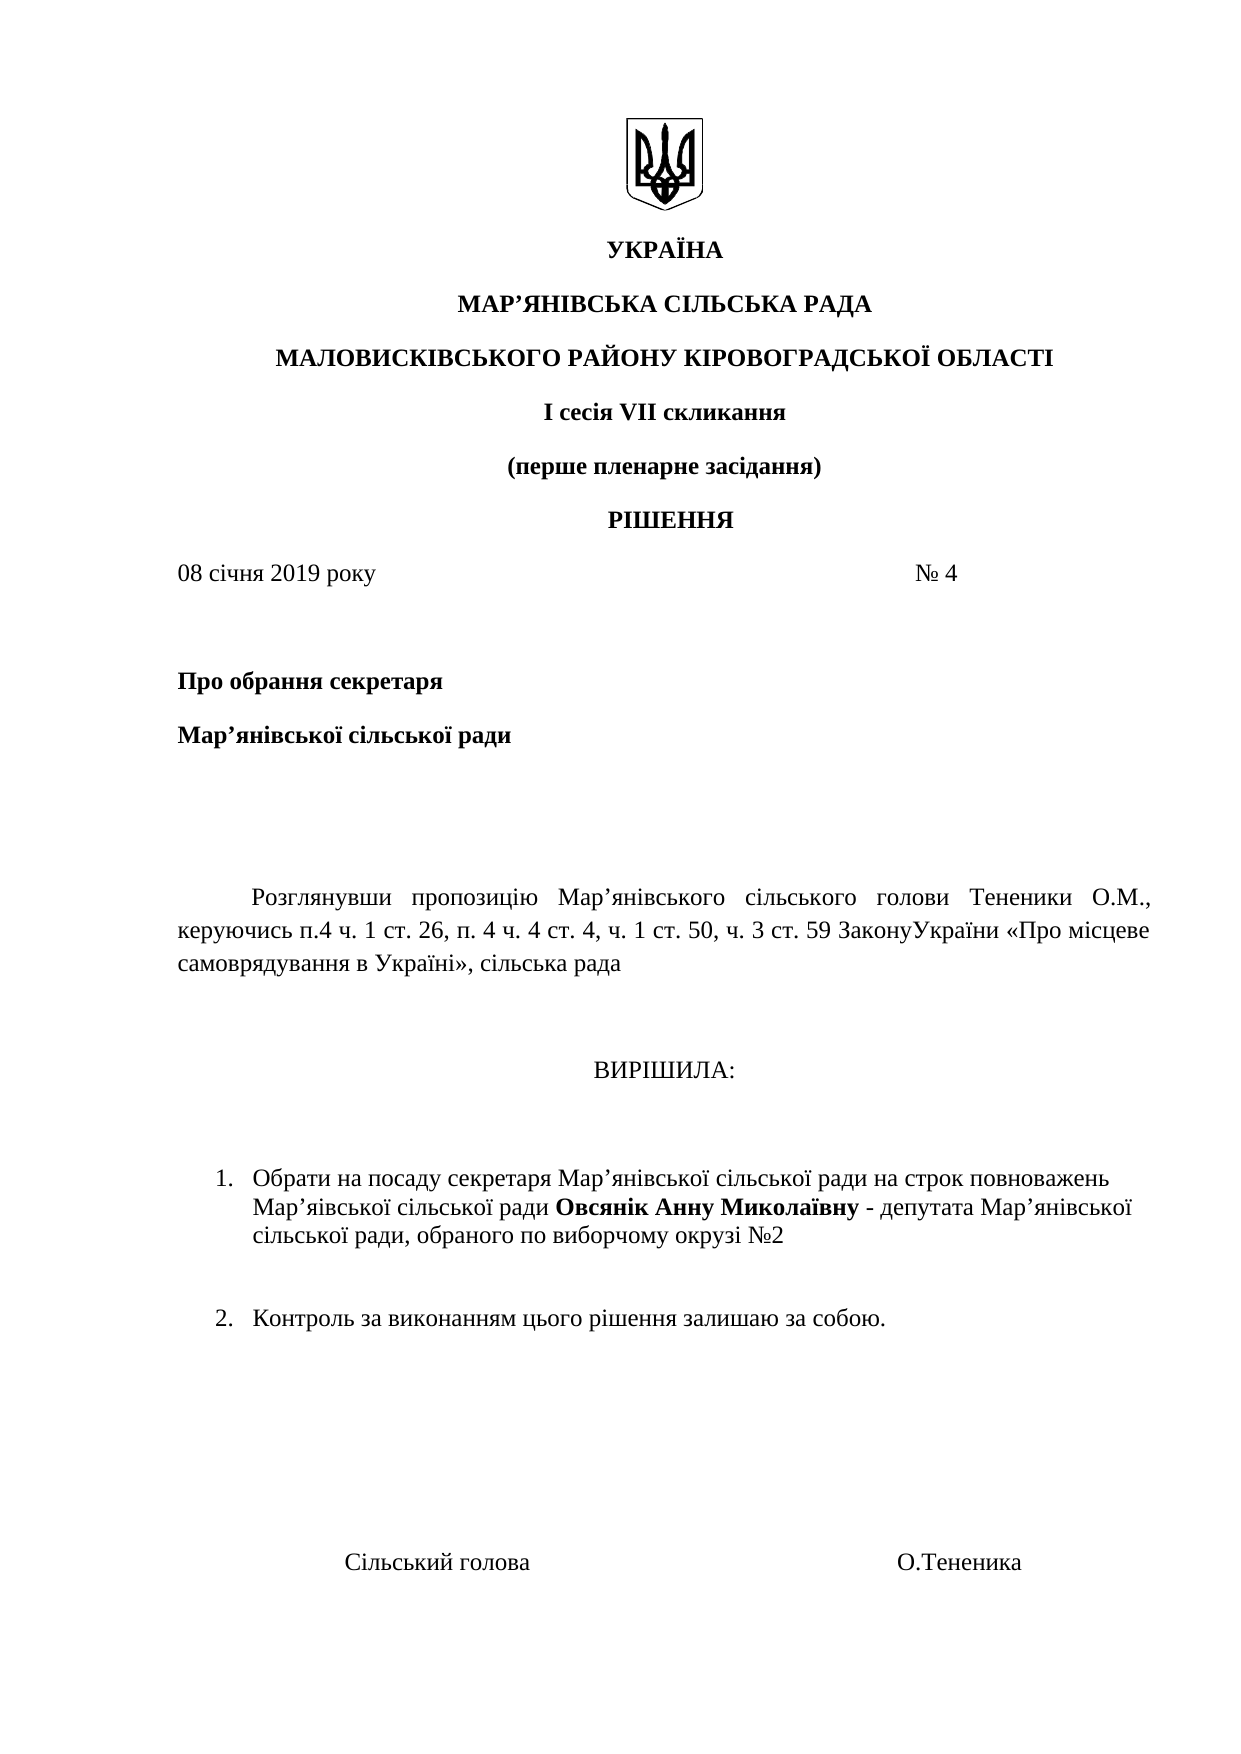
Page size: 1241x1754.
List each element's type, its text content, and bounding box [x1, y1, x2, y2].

list Контроль за виконанням цього рішення залишаю за собою. [215, 1303, 1152, 1332]
text I сесія VII скликання [177, 397, 1152, 426]
text Мар’янівської сільської ради [177, 720, 1152, 749]
text Розглянувши пропозицію Мар’янівського сільського голови Тененики О.М., керуючись п.4 ч. 1 ст. 26, п. 4 ч. 4 ст. 4, ч. 1 ст. 50, ч. 3 ст. 59 ЗаконуУкраїни «Про місцеве самоврядування в Україні», сільська рада [177, 882, 1152, 976]
text МАР’ЯНІВСЬКА СІЛЬСЬКА РАДА [177, 289, 1152, 318]
text ВИРІШИЛА: [177, 1055, 1152, 1084]
text 08 січня 2019 року № 4 [177, 558, 1152, 587]
list Обрати на посаду секретаря Мар’янівської сільської ради на строк повноважень Мар’яівської сільської ради Овсянік Анну Миколаївну - депутата Мар’янівської сільської ради, обраного по виборчому окрузі №2 [215, 1163, 1152, 1249]
text МАЛОВИСКІВСЬКОГО РАЙОНУ КІРОВОГРАДСЬКОЇ ОБЛАСТІ [177, 343, 1152, 372]
text Сільський голова О.Тененика [215, 1547, 1152, 1576]
text (перше пленарне засідання) [177, 451, 1152, 479]
text РІШЕННЯ [177, 505, 1152, 533]
text Про обрання секретаря [177, 666, 1152, 695]
text УКРАЇНА [177, 235, 1152, 264]
